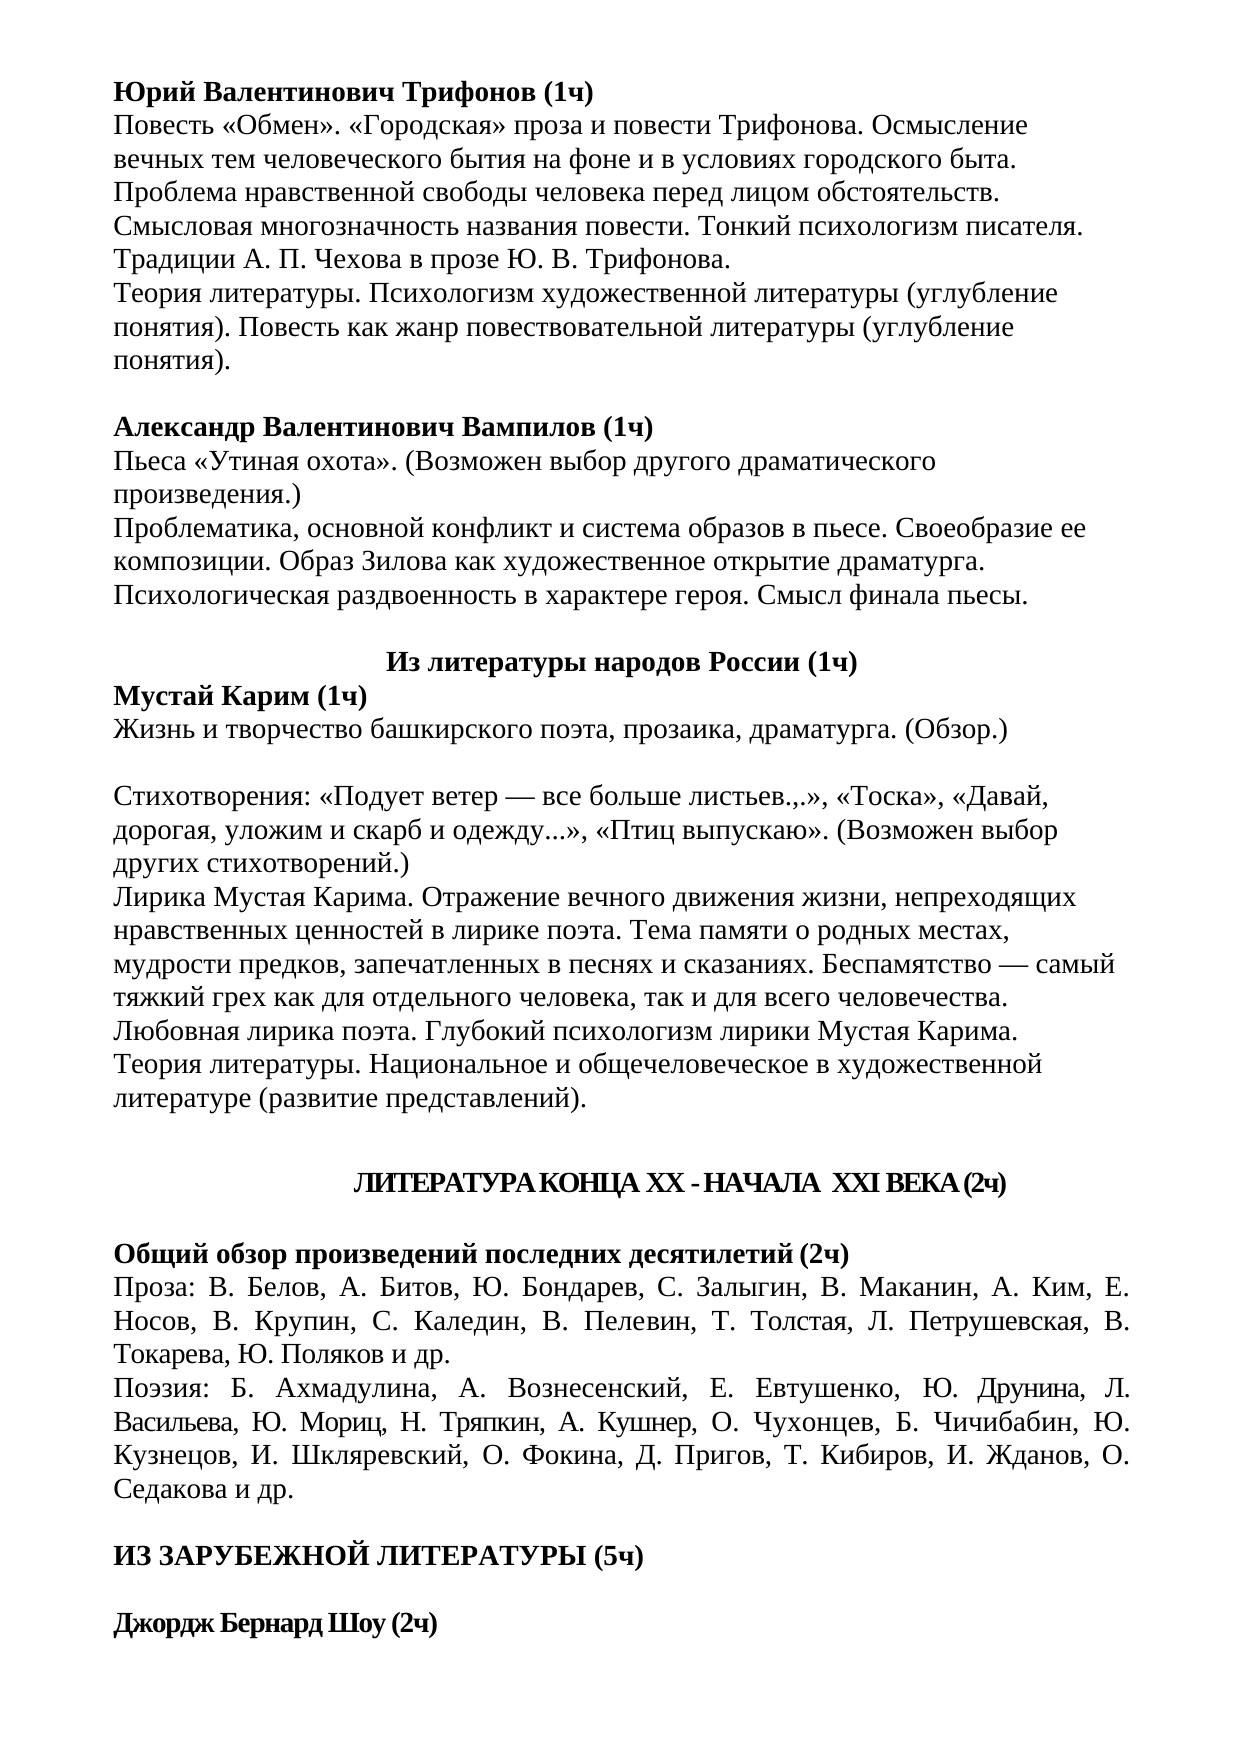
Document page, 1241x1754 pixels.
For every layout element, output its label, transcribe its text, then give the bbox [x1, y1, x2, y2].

text ЛИТЕРАТУРА КОНЦА XX - НАЧАЛА XXI ВЕКА (2ч) [353, 1165, 1131, 1198]
text Жизнь и творчество башкирского поэта, прозаика, драматурга. (Обзор.) [113, 711, 1131, 745]
text Поэзия: Б. Ахмадулина, А. Вознесенский, Е. Евтушенко, Ю. Друнина, Л. Васильева, Ю. Мориц, Н. Тряпкин, А. Кушнер, О. Чухонцев, Б. Чичибабин, Ю. Кузнецов, И. Шкляревский, О. Фокина, Д. Пригов, Т. Кибиров, И. Жданов, О. Седакова и др. [113, 1370, 1131, 1504]
text Джордж Бернард Шоу (2ч) [113, 1605, 1131, 1638]
text произведения.) [113, 476, 1131, 510]
text Юрий Валентинович Трифонов (1ч) [113, 74, 1131, 107]
text Традиции А. П. Чехова в прозе Ю. В. Трифонова. [113, 242, 1131, 275]
text Проблематика, основной конфликт и система образов в пьесе. Своеобразие ее композиции. Образ Зилова как художественное открытие драматурга. Психологическая раздвоенность в характере героя. Смысл финала пьесы. [113, 510, 1131, 611]
text Пьеса «Утиная охота». (Возможен выбор другого драматического [113, 443, 1131, 476]
text Александр Валентинович Вампилов (1ч) [113, 409, 1131, 443]
text Общий обзор произведений последних десятилетий (2ч) [113, 1236, 1131, 1269]
text Из литературы народов России (1ч) [113, 644, 1131, 678]
text Теория литературы. Психологизм художественной литературы (углубление понятия). Повесть как жанр повествовательной литературы (углубление понятия). [113, 275, 1131, 376]
text Мустай Карим (1ч) [113, 678, 1131, 711]
text Стихотворения: «Подует ветер — все больше листьев.,.», «Тоска», «Давай, дорогая, уложим и скарб и одежду...», «Птиц выпускаю». (Возможен выбор других стихотворений.) [113, 778, 1131, 879]
text Теория литературы. Национальное и общечеловеческое в художественной литературе (развитие представлений). [113, 1047, 1131, 1114]
text Повесть «Обмен». «Городская» проза и повести Трифонова. Осмысление [113, 107, 1131, 141]
text Проза: В. Белов, А. Битов, Ю. Бондарев, С. Залыгин, В. Маканин, А. Ким, Е. Носов, В. Крупин, С. Каледин, В. Пелевин, Т. Толстая, Л. Петрушевская, В. Токарева, Ю. Поляков и др. [113, 1269, 1131, 1370]
text ИЗ ЗАРУБЕЖНОЙ ЛИТЕРАТУРЫ (5ч) [113, 1538, 1131, 1571]
text вечных тем человеческого бытия на фоне и в условиях городского быта. Проблема нравственной свободы человека перед лицом обстоятельств. Смысловая многозначность названия повести. Тонкий психологизм писателя. [113, 141, 1131, 242]
text Лирика Мустая Карима. Отражение вечного движения жизни, непреходящих нравственных ценностей в лирике поэта. Тема памяти о родных местах, мудрости предков, запечатленных в песнях и сказаниях. Беспамятство — самый тяжкий грех как для отдельного человека, так и для всего человечества. Любовная лирика поэта. Глубокий психологизм лирики Мустая Карима. [113, 879, 1131, 1047]
